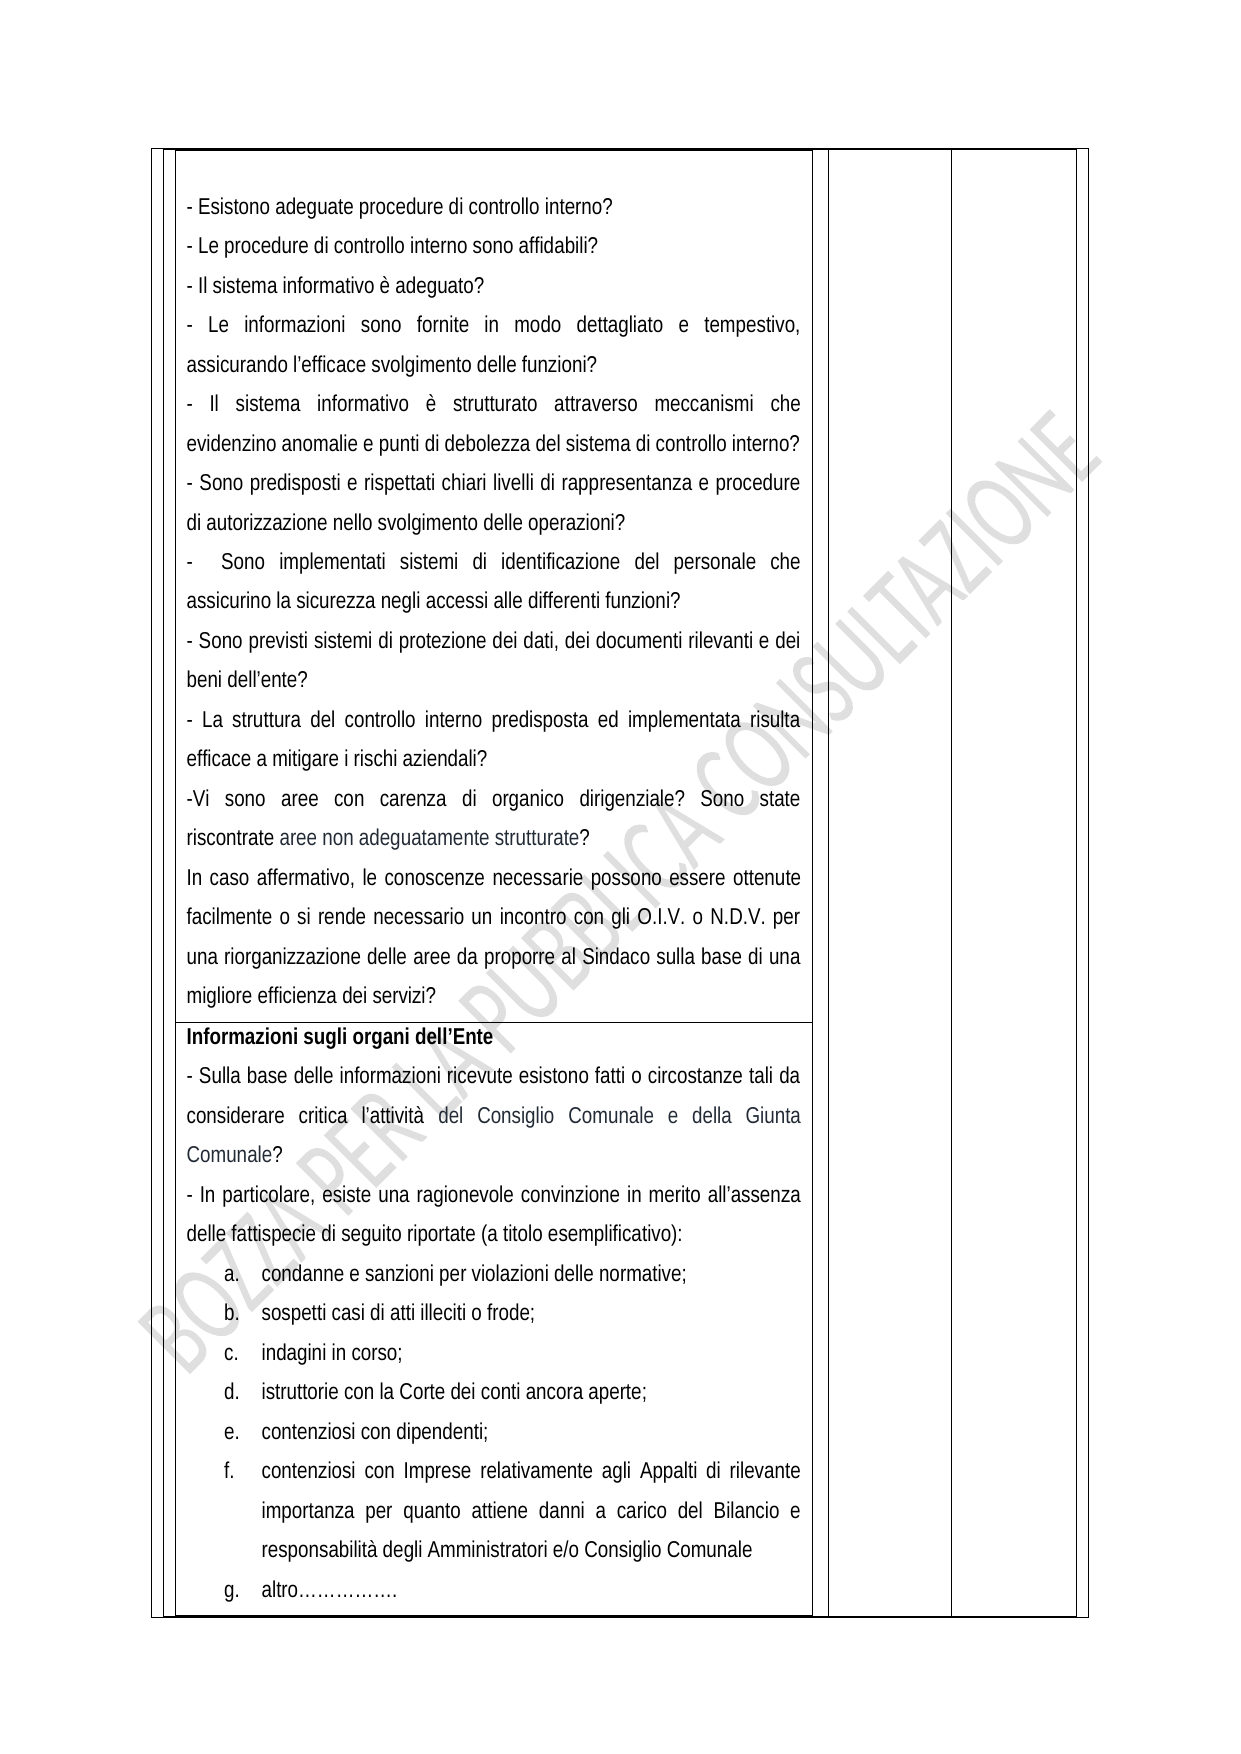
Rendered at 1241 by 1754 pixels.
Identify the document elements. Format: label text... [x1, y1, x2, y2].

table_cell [1077, 149, 1088, 1617]
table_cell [176, 1023, 812, 1615]
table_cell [813, 150, 828, 1616]
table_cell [152, 149, 163, 1617]
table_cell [164, 150, 175, 1616]
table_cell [829, 150, 951, 1616]
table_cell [952, 150, 1076, 1616]
